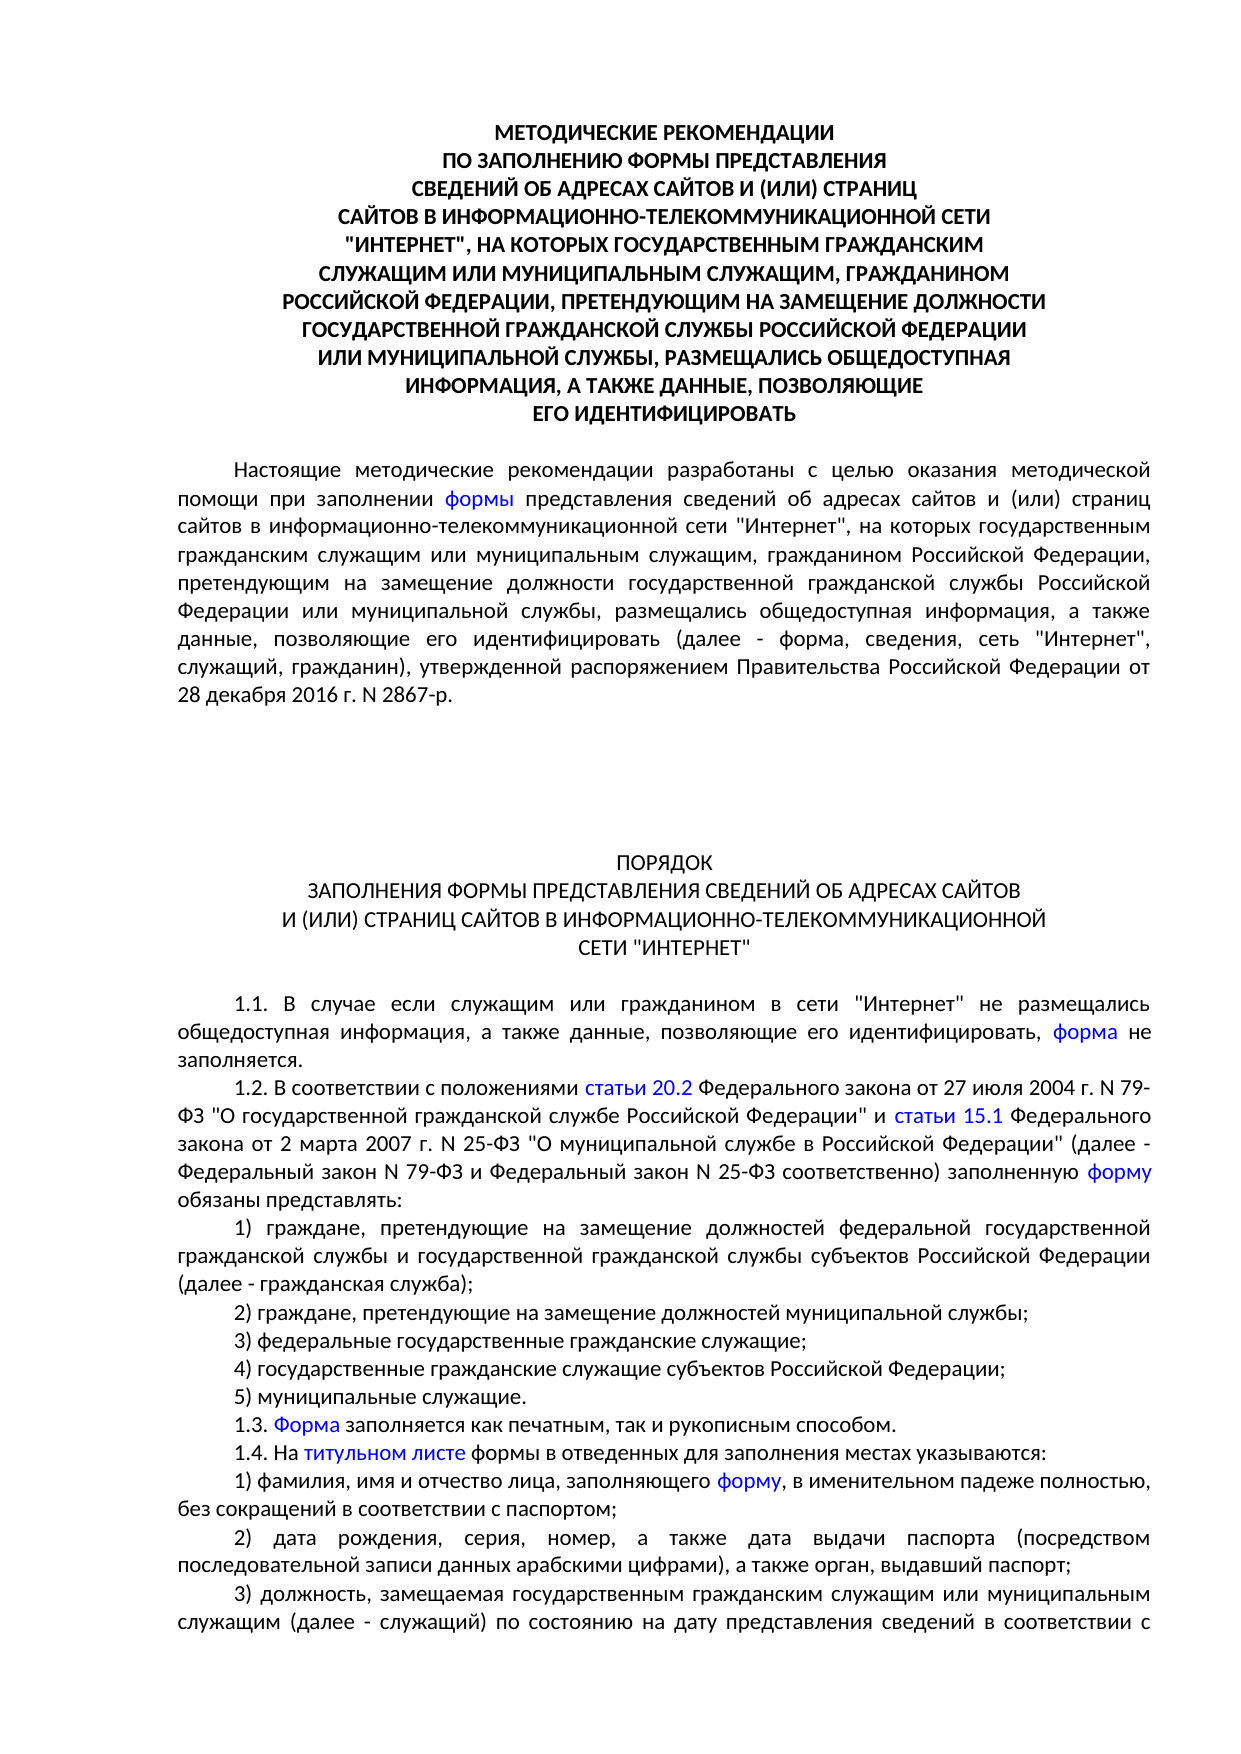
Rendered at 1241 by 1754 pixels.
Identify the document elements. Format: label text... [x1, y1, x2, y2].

text СЕТИ "ИНТЕРНЕТ" [177, 933, 1152, 961]
text САЙТОВ В ИНФОРМАЦИОННО-ТЕЛЕКОММУНИКАЦИОННОЙ СЕТИ [177, 202, 1152, 231]
text 1.3. Форма заполняется как печатным, так и рукописным способом. [177, 1410, 1152, 1438]
text СЛУЖАЩИМ ИЛИ МУНИЦИПАЛЬНЫМ СЛУЖАЩИМ, ГРАЖДАНИНОМ [177, 259, 1152, 287]
text СВЕДЕНИЙ ОБ АДРЕСАХ САЙТОВ И (ИЛИ) СТРАНИЦ [177, 174, 1152, 202]
text ЕГО ИДЕНТИФИЦИРОВАТЬ [177, 399, 1152, 427]
text 1.1. В случае если служащим или гражданином в сети "Интернет" не размещались общедоступная информация, а также данные, позволяющие его идентифицировать, форма не заполняется. [177, 989, 1152, 1073]
text ПО ЗАПОЛНЕНИЮ ФОРМЫ ПРЕДСТАВЛЕНИЯ [177, 146, 1152, 174]
text 2) дата рождения, серия, номер, а также дата выдачи паспорта (посредством последовательной записи данных арабскими цифрами), а также орган, выдавший паспорт; [177, 1523, 1152, 1579]
text "ИНТЕРНЕТ", НА КОТОРЫХ ГОСУДАРСТВЕННЫМ ГРАЖДАНСКИМ [177, 231, 1152, 259]
text МЕТОДИЧЕСКИЕ РЕКОМЕНДАЦИИ [177, 118, 1152, 146]
text 5) муниципальные служащие. [177, 1382, 1152, 1410]
text РОССИЙСКОЙ ФЕДЕРАЦИИ, ПРЕТЕНДУЮЩИМ НА ЗАМЕЩЕНИЕ ДОЛЖНОСТИ [177, 287, 1152, 315]
text 1) фамилия, имя и отчество лица, заполняющего форму, в именительном падеже полностью, без сокращений в соответствии с паспортом; [177, 1466, 1152, 1522]
text 3) федеральные государственные гражданские служащие; [177, 1326, 1152, 1354]
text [177, 1579, 1152, 1635]
text ИНФОРМАЦИЯ, А ТАКЖЕ ДАННЫЕ, ПОЗВОЛЯЮЩИЕ [177, 371, 1152, 399]
text 4) государственные гражданские служащие субъектов Российской Федерации; [177, 1354, 1152, 1382]
text 2) граждане, претендующие на замещение должностей муниципальной службы; [177, 1298, 1152, 1326]
text ИЛИ МУНИЦИПАЛЬНОЙ СЛУЖБЫ, РАЗМЕЩАЛИСЬ ОБЩЕДОСТУПНАЯ [177, 343, 1152, 371]
text Настоящие методические рекомендации разработаны с целью оказания методической помощи при заполнении формы представления сведений об адресах сайтов и (или) страниц сайтов в информационно-телекоммуникационной сети "Интернет", на которых государственным гражданским служащим или муниципальным служащим, гражданином Российской Федерации, претендующим на замещение должности государственной гражданской службы Российской Федерации или муниципальной службы, размещались общедоступная информация, а также данные, позволяющие его идентифицировать (далее - форма, сведения, сеть "Интернет", служащий, гражданин), утвержденной распоряжением Правительства Российской Федерации от 28 декабря 2016 г. N 2867-р. [177, 456, 1152, 708]
text ГОСУДАРСТВЕННОЙ ГРАЖДАНСКОЙ СЛУЖБЫ РОССИЙСКОЙ ФЕДЕРАЦИИ [177, 315, 1152, 343]
text 1) граждане, претендующие на замещение должностей федеральной государственной гражданской службы и государственной гражданской службы субъектов Российской Федерации (далее - гражданская служба); [177, 1213, 1152, 1298]
text ЗАПОЛНЕНИЯ ФОРМЫ ПРЕДСТАВЛЕНИЯ СВЕДЕНИЙ ОБ АДРЕСАХ САЙТОВ [177, 877, 1152, 905]
text И (ИЛИ) СТРАНИЦ САЙТОВ В ИНФОРМАЦИОННО-ТЕЛЕКОММУНИКАЦИОННОЙ [177, 905, 1152, 933]
text ПОРЯДОК [177, 848, 1152, 877]
text 1.2. В соответствии с положениями статьи 20.2 Федерального закона от 27 июля 2004 г. N 79-ФЗ "О государственной гражданской службе Российской Федерации" и статьи 15.1 Федерального закона от 2 марта 2007 г. N 25-ФЗ "О муниципальной службе в Российской Федерации" (далее - Федеральный закон N 79-ФЗ и Федеральный закон N 25-ФЗ соответственно) заполненную форму обязаны представлять: [177, 1073, 1152, 1213]
text 1.4. На титульном листе формы в отведенных для заполнения местах указываются: [177, 1438, 1152, 1466]
